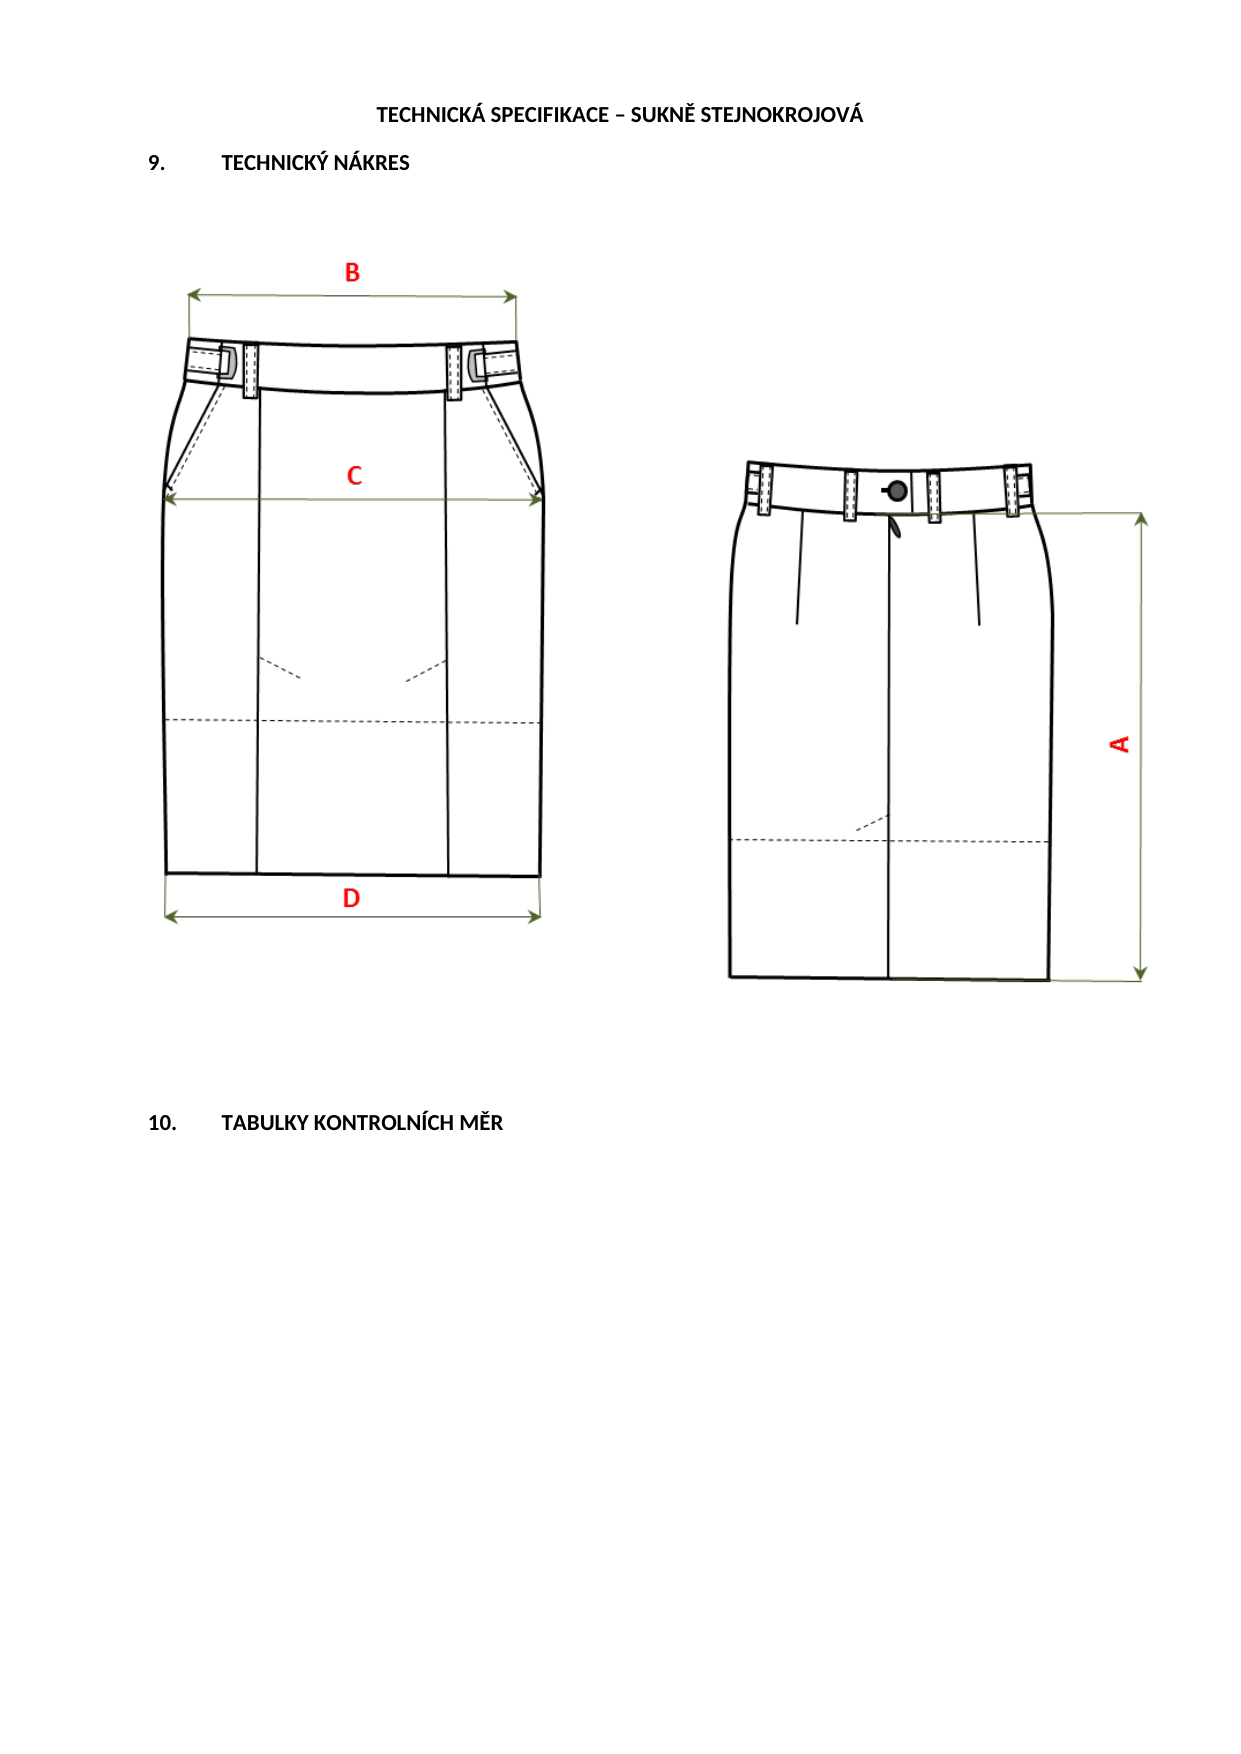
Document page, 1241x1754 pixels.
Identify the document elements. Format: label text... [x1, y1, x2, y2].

list TECHNICKÝ NÁKRES [148, 148, 1093, 176]
list TABULKY KONTROLNÍCH MĚR [148, 1108, 1093, 1136]
picture [147, 241, 1155, 996]
